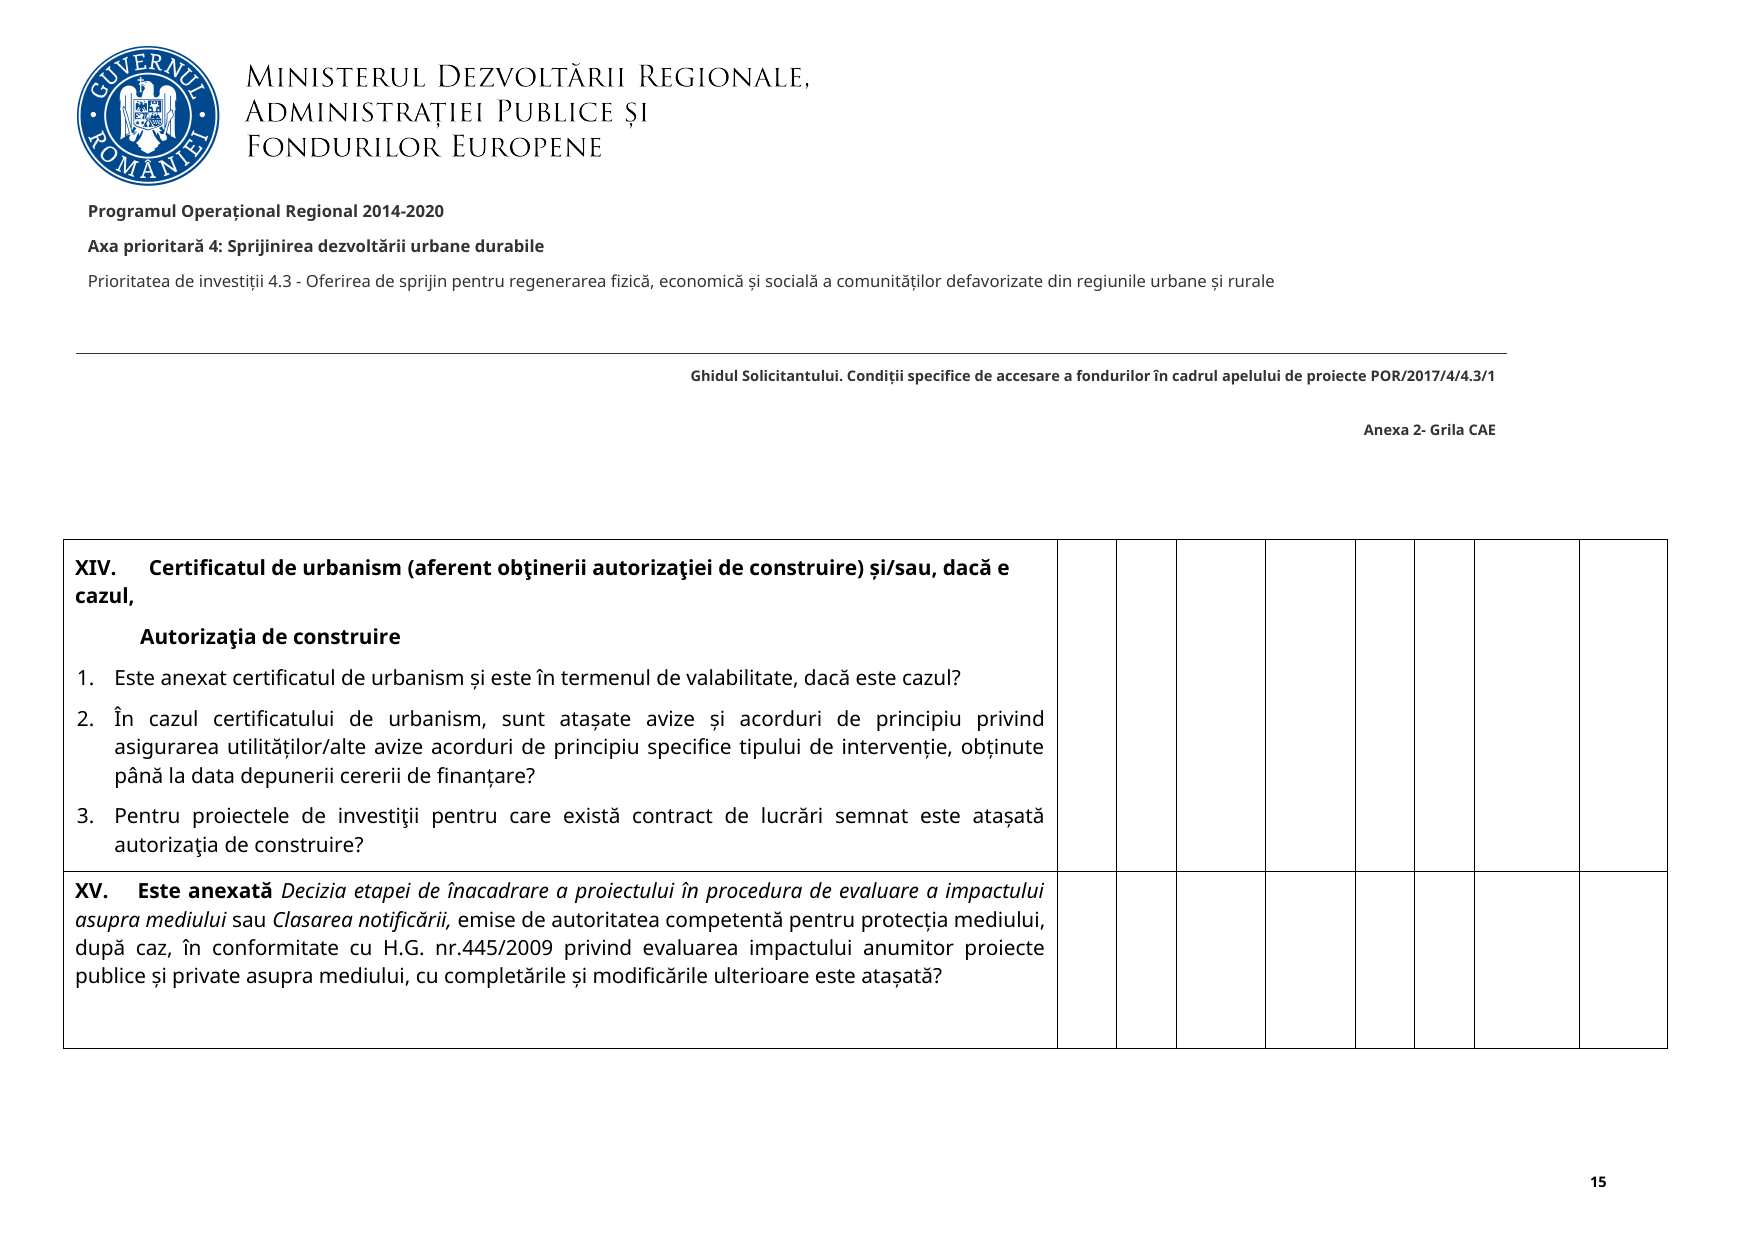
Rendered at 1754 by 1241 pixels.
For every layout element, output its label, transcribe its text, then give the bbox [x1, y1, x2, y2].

table_cell [1356, 872, 1414, 1048]
table_cell [1117, 872, 1176, 1048]
table_cell [1475, 540, 1579, 871]
table_cell [1177, 540, 1265, 871]
table_cell [1356, 540, 1414, 871]
table_cell [1177, 872, 1265, 1048]
table_cell [1117, 540, 1176, 871]
table_cell [1058, 872, 1116, 1048]
table_cell [1580, 540, 1667, 871]
table_cell [1415, 872, 1474, 1048]
table_cell [1580, 872, 1667, 1048]
table_cell [1058, 540, 1116, 871]
table_cell [1266, 872, 1355, 1048]
table_cell [1475, 872, 1579, 1048]
picture [75, 44, 820, 187]
table_cell [1415, 540, 1474, 871]
table_cell [1266, 540, 1355, 871]
table_cell XIV. Certificatul de urbanism (aferent obţinerii autorizaţiei de construire) și/sau, dacă e cazul, Autorizaţia de construire Este anexat certificatul de urbanism și este în termenul de valabilitate, dacă este cazul? În cazul certificatului de urbanism, sunt atașate avize și acorduri de principiu privind asigurarea utilităților/alte avize acorduri de principiu specifice tipului de intervenție, obținute până la data depunerii cererii de finanțare? Pentru proiectele de investiţii pentru care există contract de lucrări semnat este atașată autorizaţia de construire? [64, 540, 1057, 871]
table_cell XV. Este anexată Decizia etapei de înacadrare a proiectului în procedura de evaluare a impactului asupra mediului sau Clasarea notificării, emise de autoritatea competentă pentru protecția mediului, după caz, în conformitate cu H.G. nr.445/2009 privind evaluarea impactului anumitor proiecte publice și private asupra mediului, cu completările și modificările ulterioare este atașată? [64, 872, 1057, 1048]
